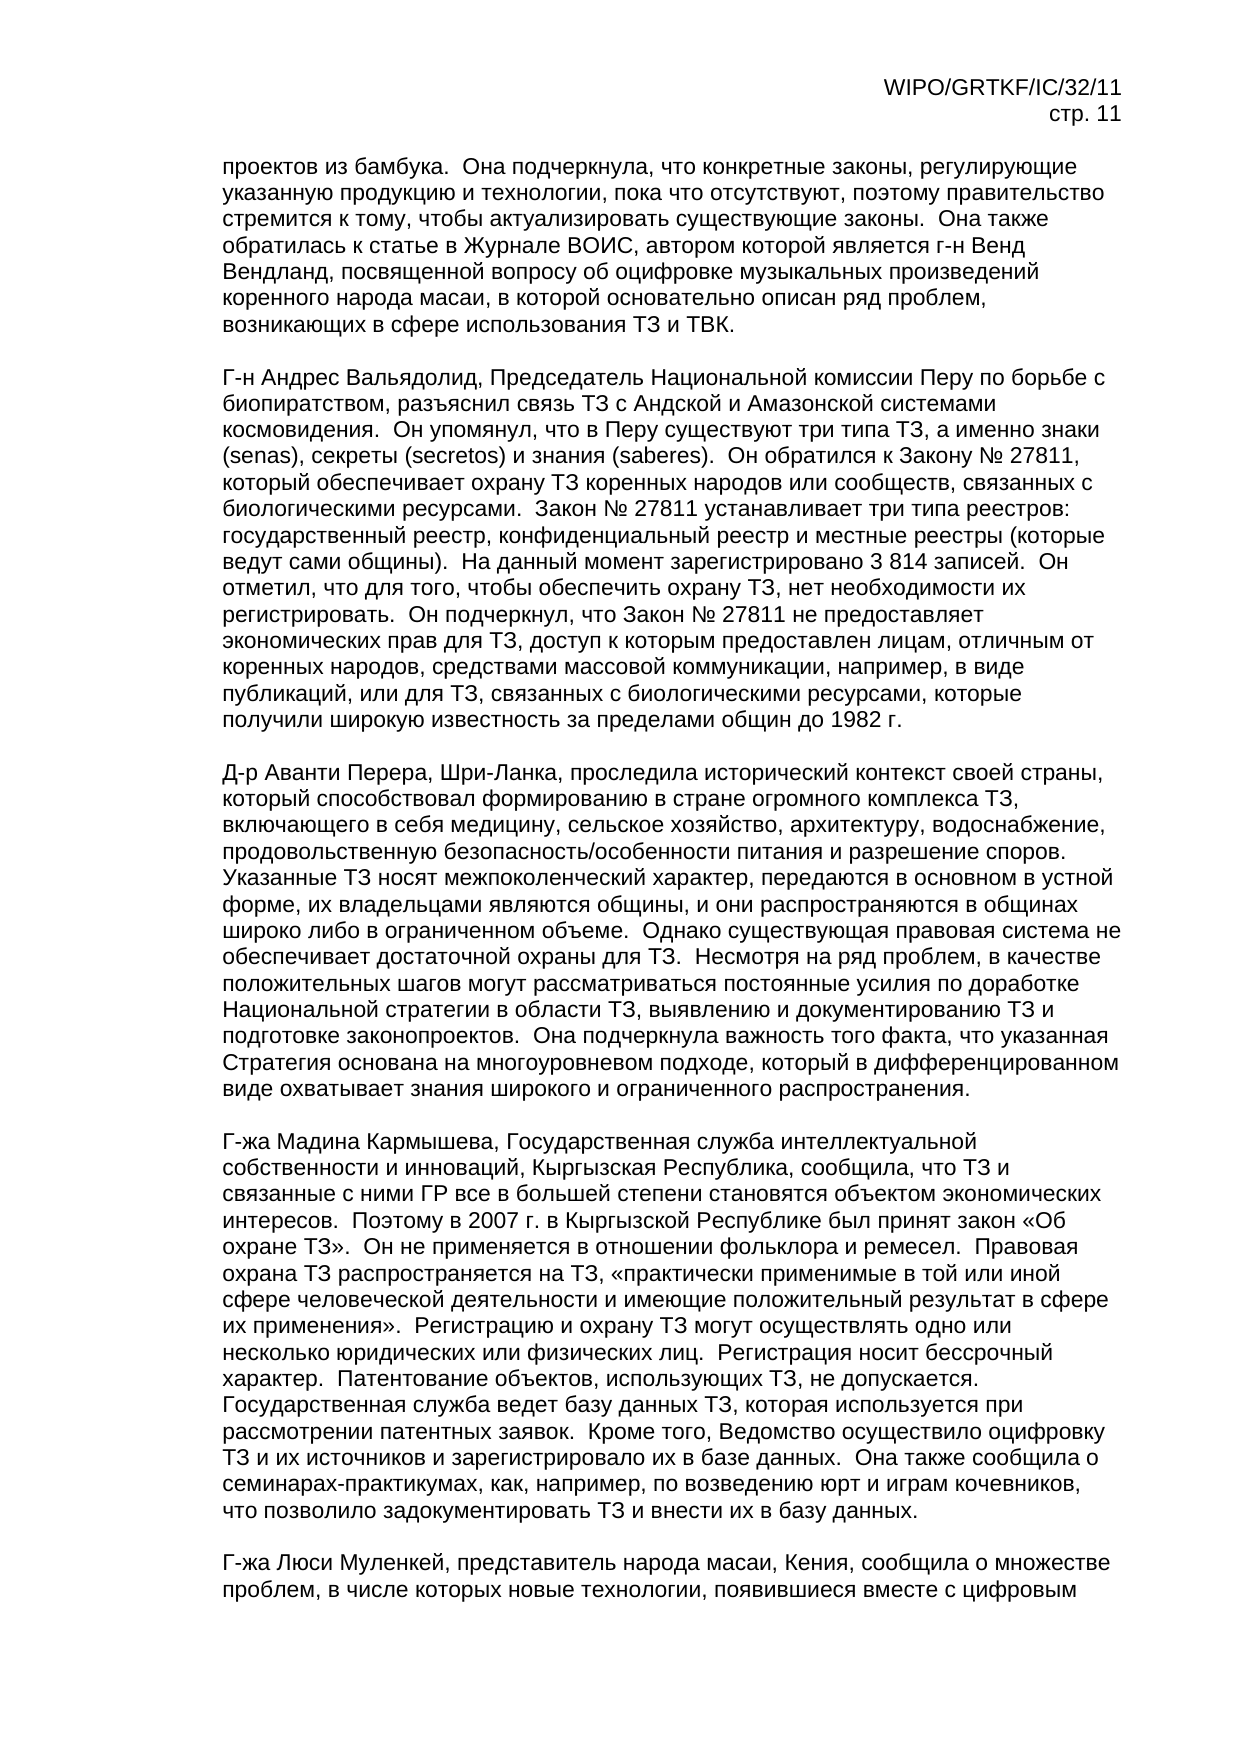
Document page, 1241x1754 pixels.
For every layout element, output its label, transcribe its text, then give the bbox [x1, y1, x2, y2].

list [222, 1549, 1122, 1602]
list Г-н Андрес Вальядолид, Председатель Национальной комиссии Перу по борьбе с биопиратством, разъяснил связь ТЗ с Андской и Амазонской системами космовидения. Он упомянул, что в Перу существуют три типа ТЗ, а именно знаки (senas), секреты (secretos) и знания (saberes). Он обратился к Закону № 27811, который обеспечивает охрану ТЗ коренных народов или сообществ, связанных с биологическими ресурсами. Закон № 27811 устанавливает три типа реестров: государственный реестр, конфиденциальный реестр и местные реестры (которые ведут сами общины). На данный момент зарегистрировано 3 814 записей. Он отметил, что для того, чтобы обеспечить охрану ТЗ, нет необходимости их регистрировать. Он подчеркнул, что Закон № 27811 не предоставляет экономических прав для ТЗ, доступ к которым предоставлен лицам, отличным от коренных народов, средствами массовой коммуникации, например, в виде публикаций, или для ТЗ, связанных с биологическими ресурсами, которые получили широкую известность за пределами общин до 1982 г. [222, 363, 1122, 732]
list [222, 153, 1122, 337]
list Д-р Аванти Перера, Шри-Ланка, проследила исторический контекст своей страны, который способствовал формированию в стране огромного комплекса ТЗ, включающего в себя медицину, сельское хозяйство, архитектуру, водоснабжение, продовольственную безопасность/особенности питания и разрешение споров. Указанные ТЗ носят межпоколенческий характер, передаются в основном в устной форме, их владельцами являются общины, и они распространяются в общинах широко либо в ограниченном объеме. Однако существующая правовая система не обеспечивает достаточной охраны для ТЗ. Несмотря на ряд проблем, в качестве положительных шагов могут рассматриваться постоянные усилия по доработке Национальной стратегии в области ТЗ, выявлению и документированию ТЗ и подготовке законопроектов. Она подчеркнула важность того факта, что указанная Стратегия основана на многоуровневом подходе, который в дифференцированном виде охватывает знания широкого и ограниченного распространения. [222, 759, 1122, 1101]
list Г-жа Мадина Кармышева, Государственная служба интеллектуальной собственности и инноваций, Кыргызская Республика, сообщила, что ТЗ и связанные с ними ГР все в большей степени становятся объектом экономических интересов. Поэтому в 2007 г. в Кыргызской Республике был принят закон «Об охране ТЗ». Он не применяется в отношении фольклора и ремесел. Правовая охрана ТЗ распространяется на ТЗ, «практически применимые в той или иной сфере человеческой деятельности и имеющие положительный результат в сфере их применения». Регистрацию и охрану ТЗ могут осуществлять одно или несколько юридических или физических лиц. Регистрация носит бессрочный характер. Патентование объектов, использующих ТЗ, не допускается. Государственная служба ведет базу данных ТЗ, которая используется при рассмотрении патентных заявок. Кроме того, Ведомство осуществило оцифровку ТЗ и их источников и зарегистрировало их в базе данных. Она также сообщила о семинарах-практикумах, как, например, по возведению юрт и играм кочевников, что позволило задокументировать ТЗ и внести их в базу данных. [222, 1128, 1122, 1523]
